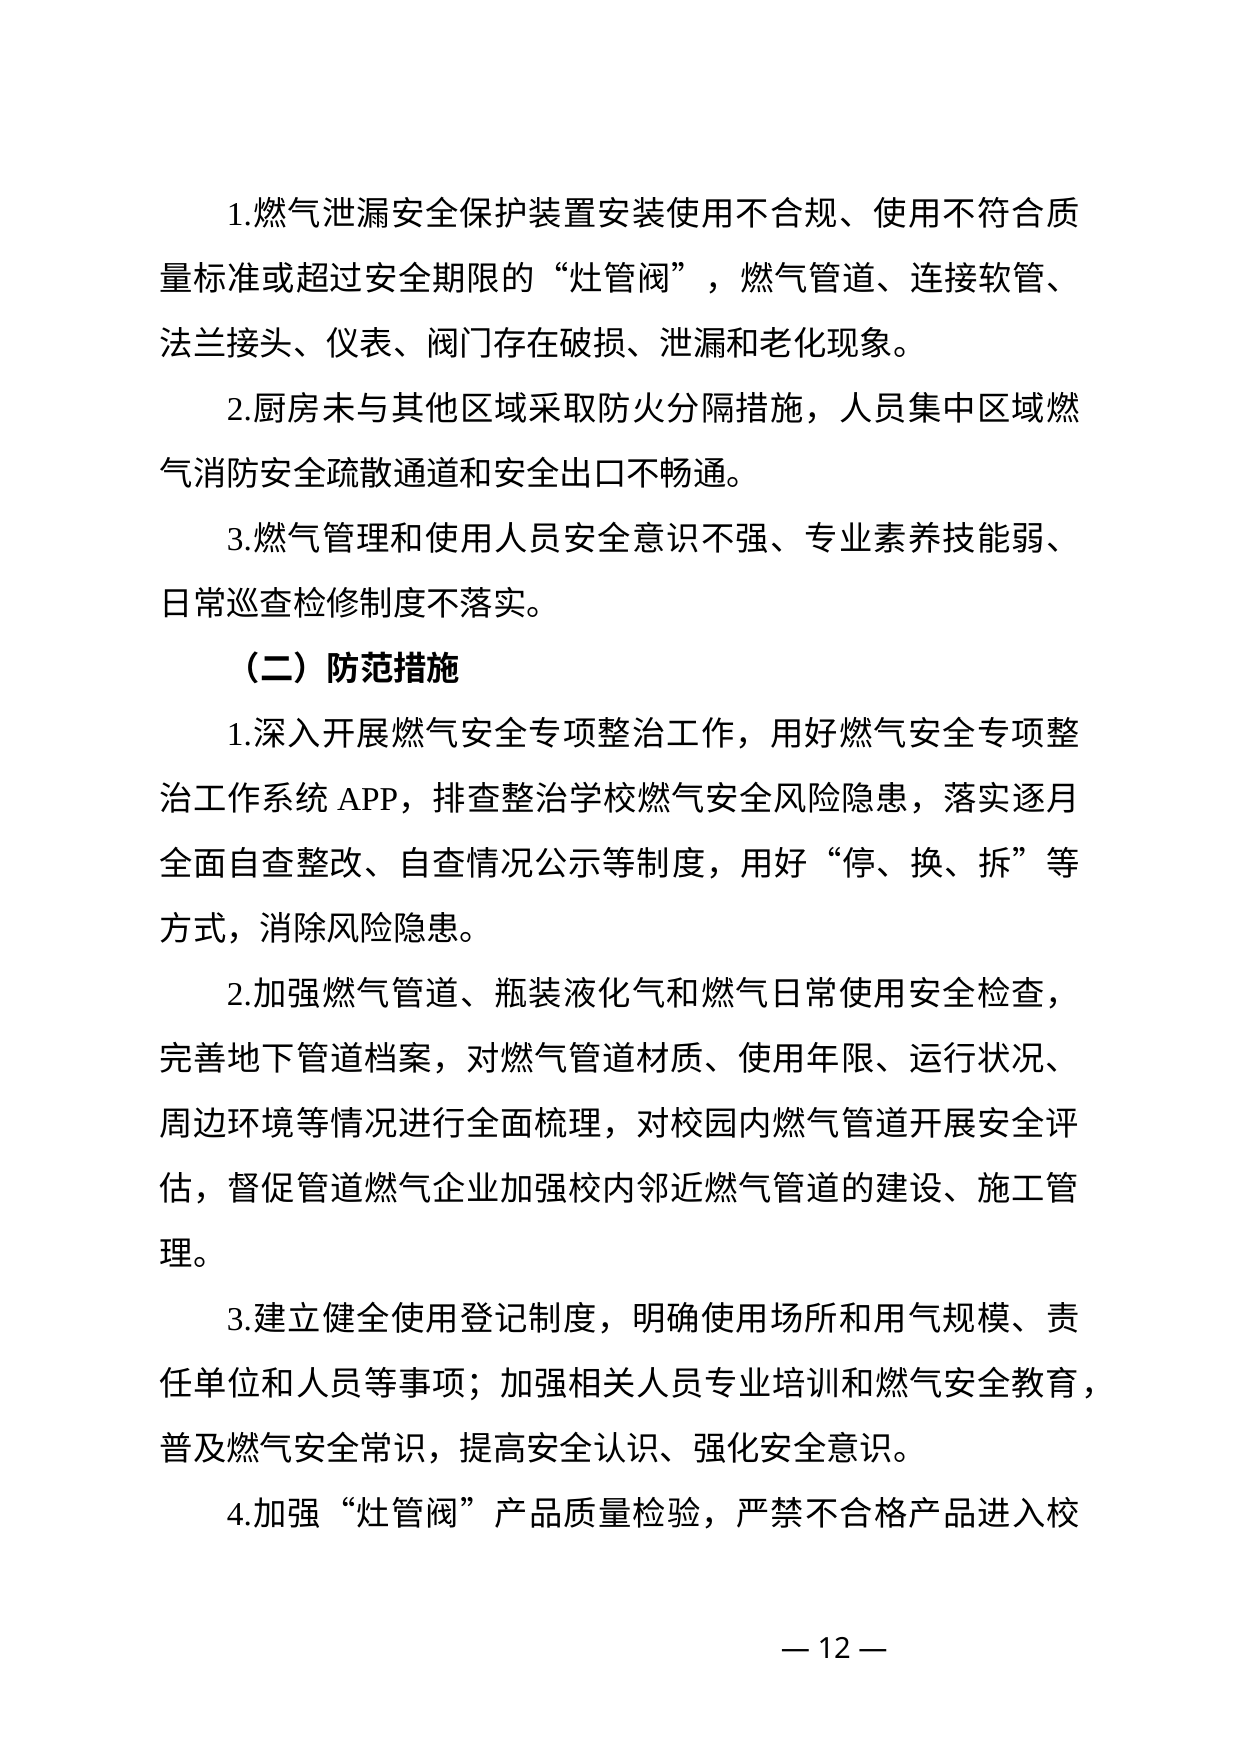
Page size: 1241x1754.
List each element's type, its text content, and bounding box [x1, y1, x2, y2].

text 2.加强燃气管道、瓶装液化气和燃气日常使用安全检查，完善地下管道档案，对燃气管道材质、使用年限、运行状况、周边环境等情况进行全面梳理，对校园内燃气管道开展安全评估，督促管道燃气企业加强校内邻近燃气管道的建设、施工管理。 [159, 958, 1081, 1283]
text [159, 1478, 1081, 1543]
text 1.燃气泄漏安全保护装置安装使用不合规、使用不符合质量标准或超过安全期限的“灶管阀”，燃气管道、连接软管、法兰接头、仪表、阀门存在破损、泄漏和老化现象。 [159, 178, 1081, 373]
text （二）防范措施 [159, 633, 1081, 698]
text 3.燃气管理和使用人员安全意识不强、专业素养技能弱、日常巡查检修制度不落实。 [159, 503, 1081, 633]
text 2.厨房未与其他区域采取防火分隔措施，人员集中区域燃气消防安全疏散通道和安全出口不畅通。 [159, 373, 1081, 503]
text 1.深入开展燃气安全专项整治工作，用好燃气安全专项整治工作系统APP，排查整治学校燃气安全风险隐患，落实逐月全面自查整改、自查情况公示等制度，用好“停、换、拆”等方式，消除风险隐患。 [159, 698, 1081, 958]
text 3.建立健全使用登记制度，明确使用场所和用气规模、责任单位和人员等事项；加强相关人员专业培训和燃气安全教育，普及燃气安全常识，提高安全认识、强化安全意识。 [159, 1283, 1081, 1478]
